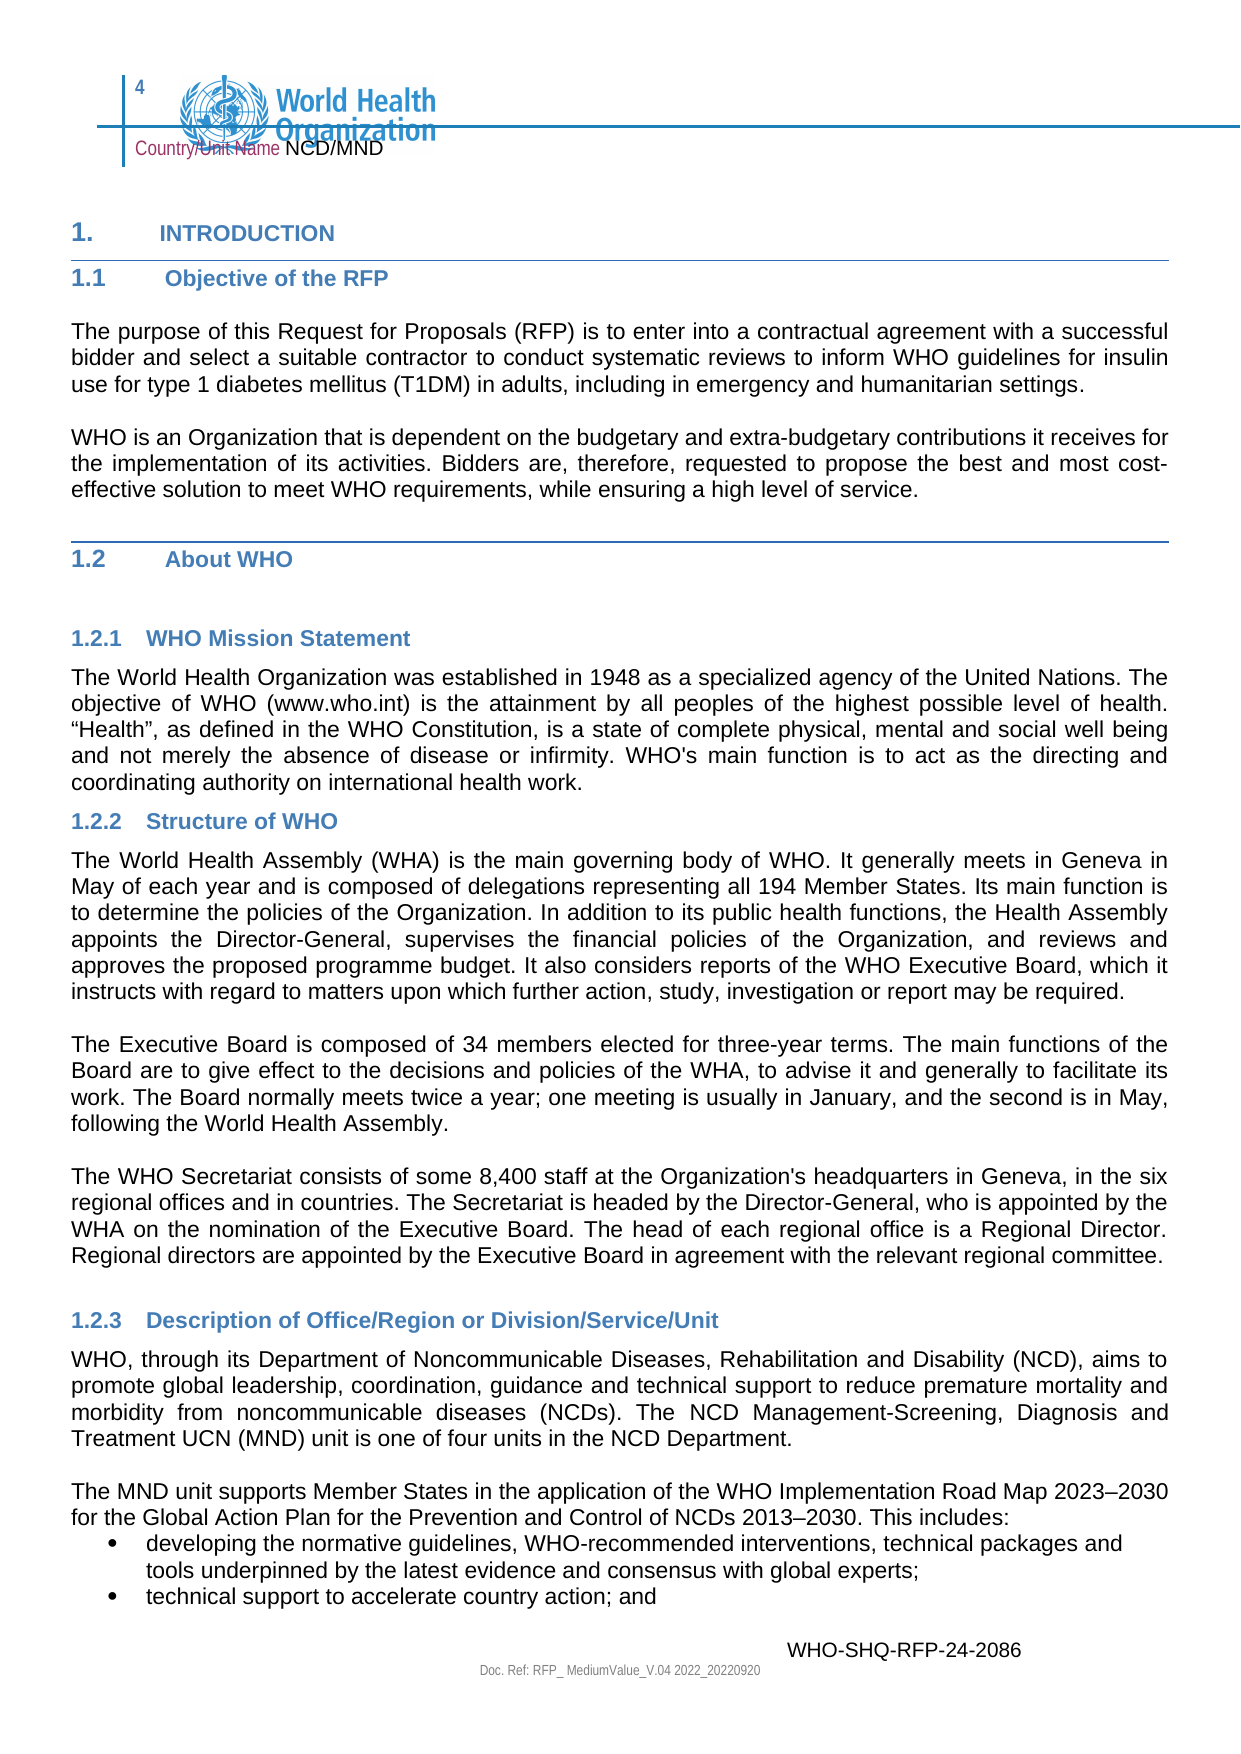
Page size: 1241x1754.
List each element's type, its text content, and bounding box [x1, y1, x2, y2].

picture [237, 144, 242, 154]
picture [319, 142, 327, 153]
picture [346, 144, 350, 154]
text The World Health Organization was established in 1948 as a specialized agency of the United Nations. The objective of WHO (www.who.int) is the attainment by all peoples of the highest possible level of health. “Health”, as defined in the WHO Constitution, is a state of complete physical, mental and social well being and not merely the absence of disease or infirmity. WHO's main function is to act as the directing and coordinating authority on international health work. [71, 663, 1169, 795]
subtitle Introduction [71, 216, 1169, 247]
subtitle Description of Office/Region or Division/Service/Unit [71, 1307, 1169, 1333]
picture [356, 143, 363, 154]
text The World Health Assembly (WHA) is the main governing body of WHO. It generally meets in Geneva in May of each year and is composed of delegations representing all 194 Member States. Its main function is to determine the policies of the Organization. In addition to its public health functions, the Health Assembly appoints the Director-General, supervises the financial policies of the Organization, and reviews and approves the proposed programme budget. It also considers reports of the WHO Executive Board, which it instructs with regard to matters upon which further action, study, investigation or report may be required. [71, 847, 1169, 1005]
subtitle About WHO [71, 543, 1169, 573]
subtitle WHO Mission Statement [71, 624, 1169, 651]
picture [372, 142, 380, 153]
picture [288, 143, 295, 154]
text The WHO Secretariat consists of some 8,400 staff at the Organization's headquarters in Geneva, in the six regional offices and in countries. The Secretariat is headed by the Director-General, who is appointed by the WHA on the nomination of the Executive Board. The head of each regional office is a Regional Director. Regional directors are appointed by the Executive Board in agreement with the relevant regional committee. [71, 1163, 1169, 1268]
text The purpose of this Request for Proposals (RFP) is to enter into a contractual agreement with a successful bidder and select a suitable contractor to conduct systematic reviews to inform WHO guidelines for insulin use for type 1 diabetes mellitus (T1DM) in adults, including in emergency and humanitarian settings. [71, 318, 1169, 397]
list developing the normative guidelines, WHO-recommended interventions, technical packages and tools underpinned by the latest evidence and consensus with global experts; [108, 1530, 1169, 1583]
subtitle Structure of WHO [71, 808, 1169, 834]
list technical support to accelerate country action; and [108, 1583, 1169, 1609]
subtitle Objective of the RFP [71, 261, 1169, 292]
text The MND unit supports Member States in the application of the WHO Implementation Road Map 2023–2030 for the Global Action Plan for the Prevention and Control of NCDs 2013–2030. This includes: [71, 1478, 1169, 1530]
text WHO is an Organization that is dependent on the budgetary and extra-budgetary contributions it receives for the implementation of its activities. Bidders are, therefore, requested to propose the best and most cost-effective solution to meet WHO requirements, while ensuring a high level of service. [71, 423, 1169, 502]
picture [180, 128, 435, 154]
text The Executive Board is composed of 34 members elected for three-year terms. The main functions of the Board are to give effect to the decisions and policies of the WHA, to advise it and generally to facilitate its work. The Board normally meets twice a year; one meeting is usually in January, and the second is in May, following the World Health Assembly. [71, 1031, 1169, 1136]
picture [180, 75, 435, 125]
picture [339, 143, 343, 154]
text WHO, through its Department of Noncommunicable Diseases, Rehabilitation and Disability (NCD), aims to promote global leadership, coordination, guidance and technical support to reduce premature mortality and morbidity from noncommunicable diseases (NCDs). The NCD Management-Screening, Diagnosis and Treatment UCN (MND) unit is one of four units in the NCD Department. [71, 1346, 1169, 1451]
